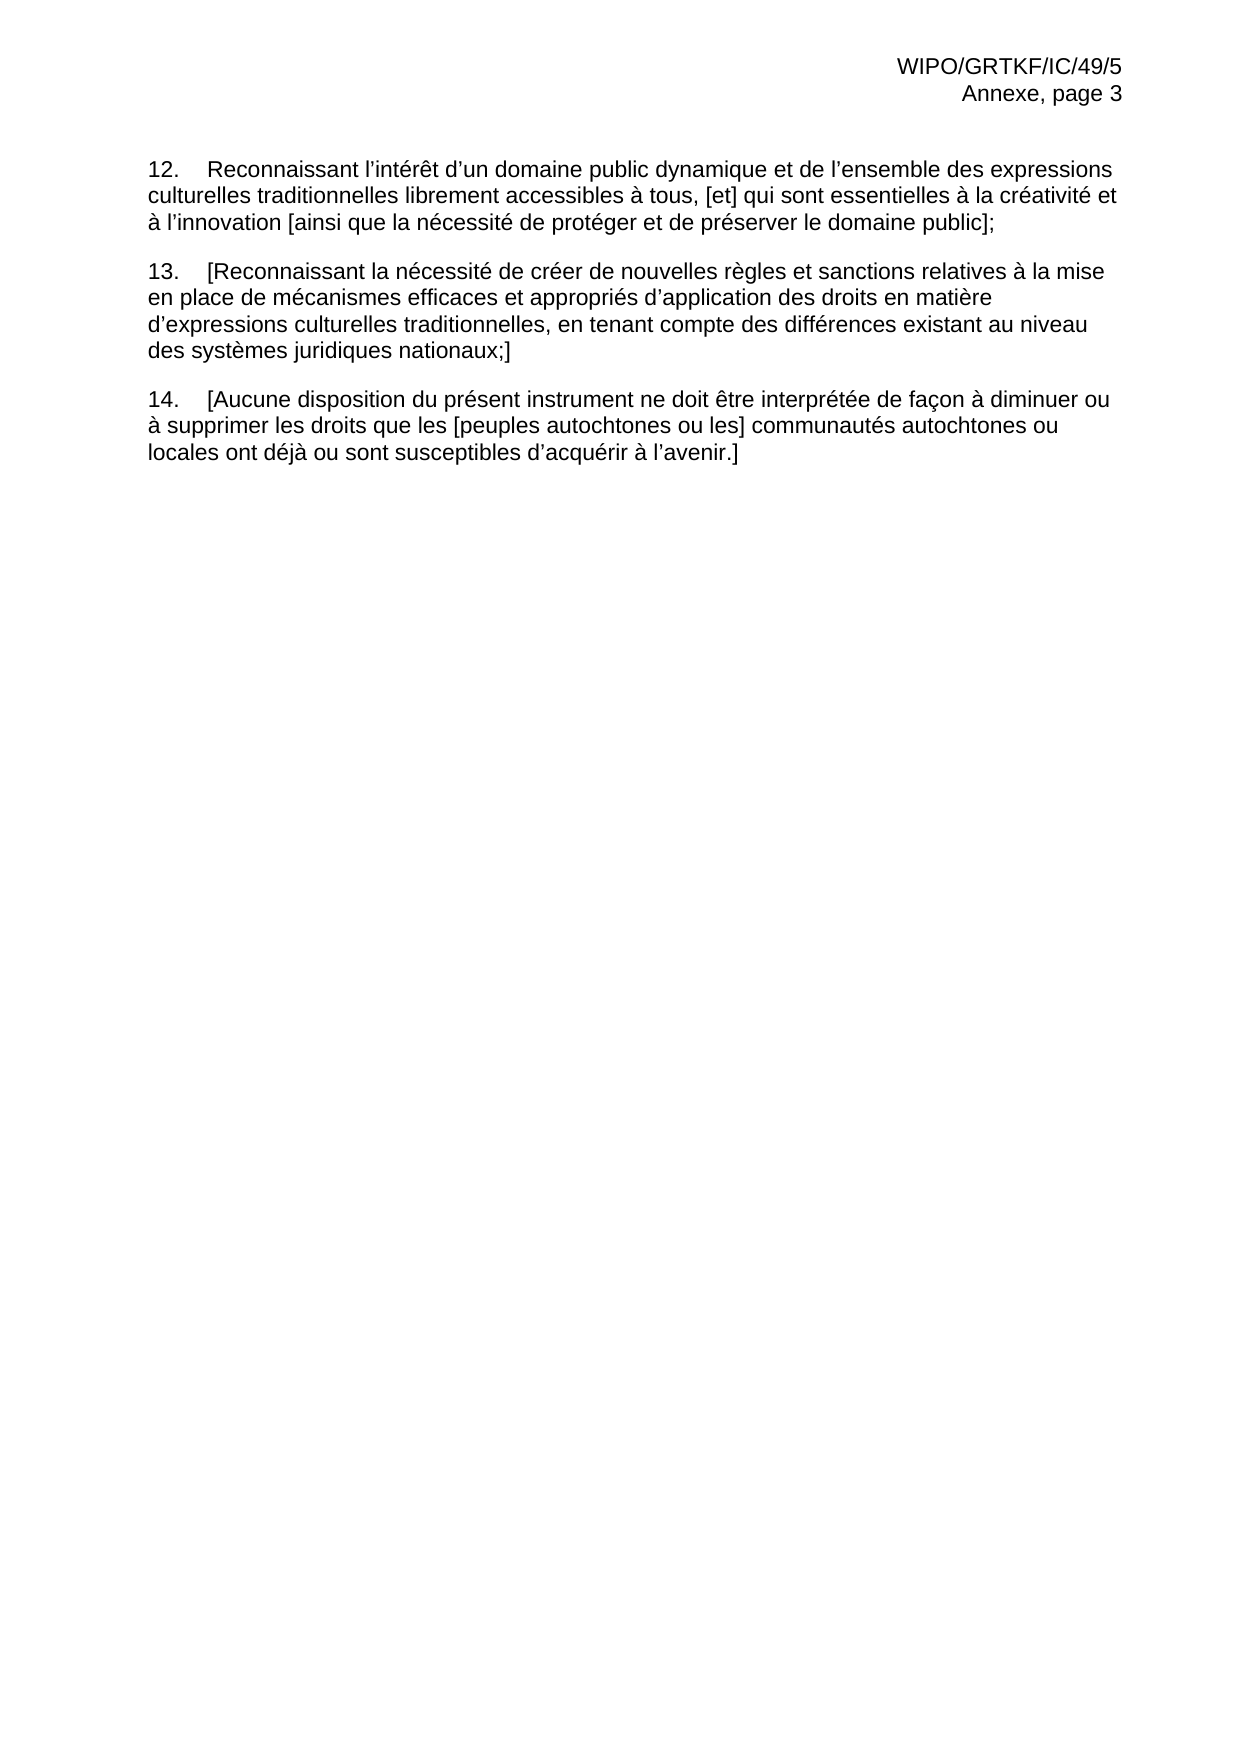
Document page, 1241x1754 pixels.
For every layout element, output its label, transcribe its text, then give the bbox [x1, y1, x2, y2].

list Reconnaissant l’intérêt d’un domaine public dynamique et de l’ensemble des expressions culturelles traditionnelles librement accessibles à tous, [et] qui sont essentielles à la créativité et à l’innovation [ainsi que la nécessité de protéger et de préserver le domaine public]; [148, 156, 1122, 235]
list [Reconnaissant la nécessité de créer de nouvelles règles et sanctions relatives à la mise en place de mécanismes efficaces et appropriés d’application des droits en matière d’expressions culturelles traditionnelles, en tenant compte des différences existant au niveau des systèmes juridiques nationaux;] [148, 258, 1122, 363]
list [Aucune disposition du présent instrument ne doit être interprétée de façon à diminuer ou à supprimer les droits que les [peuples autochtones ou les] communautés autochtones ou locales ont déjà ou sont susceptibles d’acquérir à l’avenir.] [148, 386, 1122, 465]
